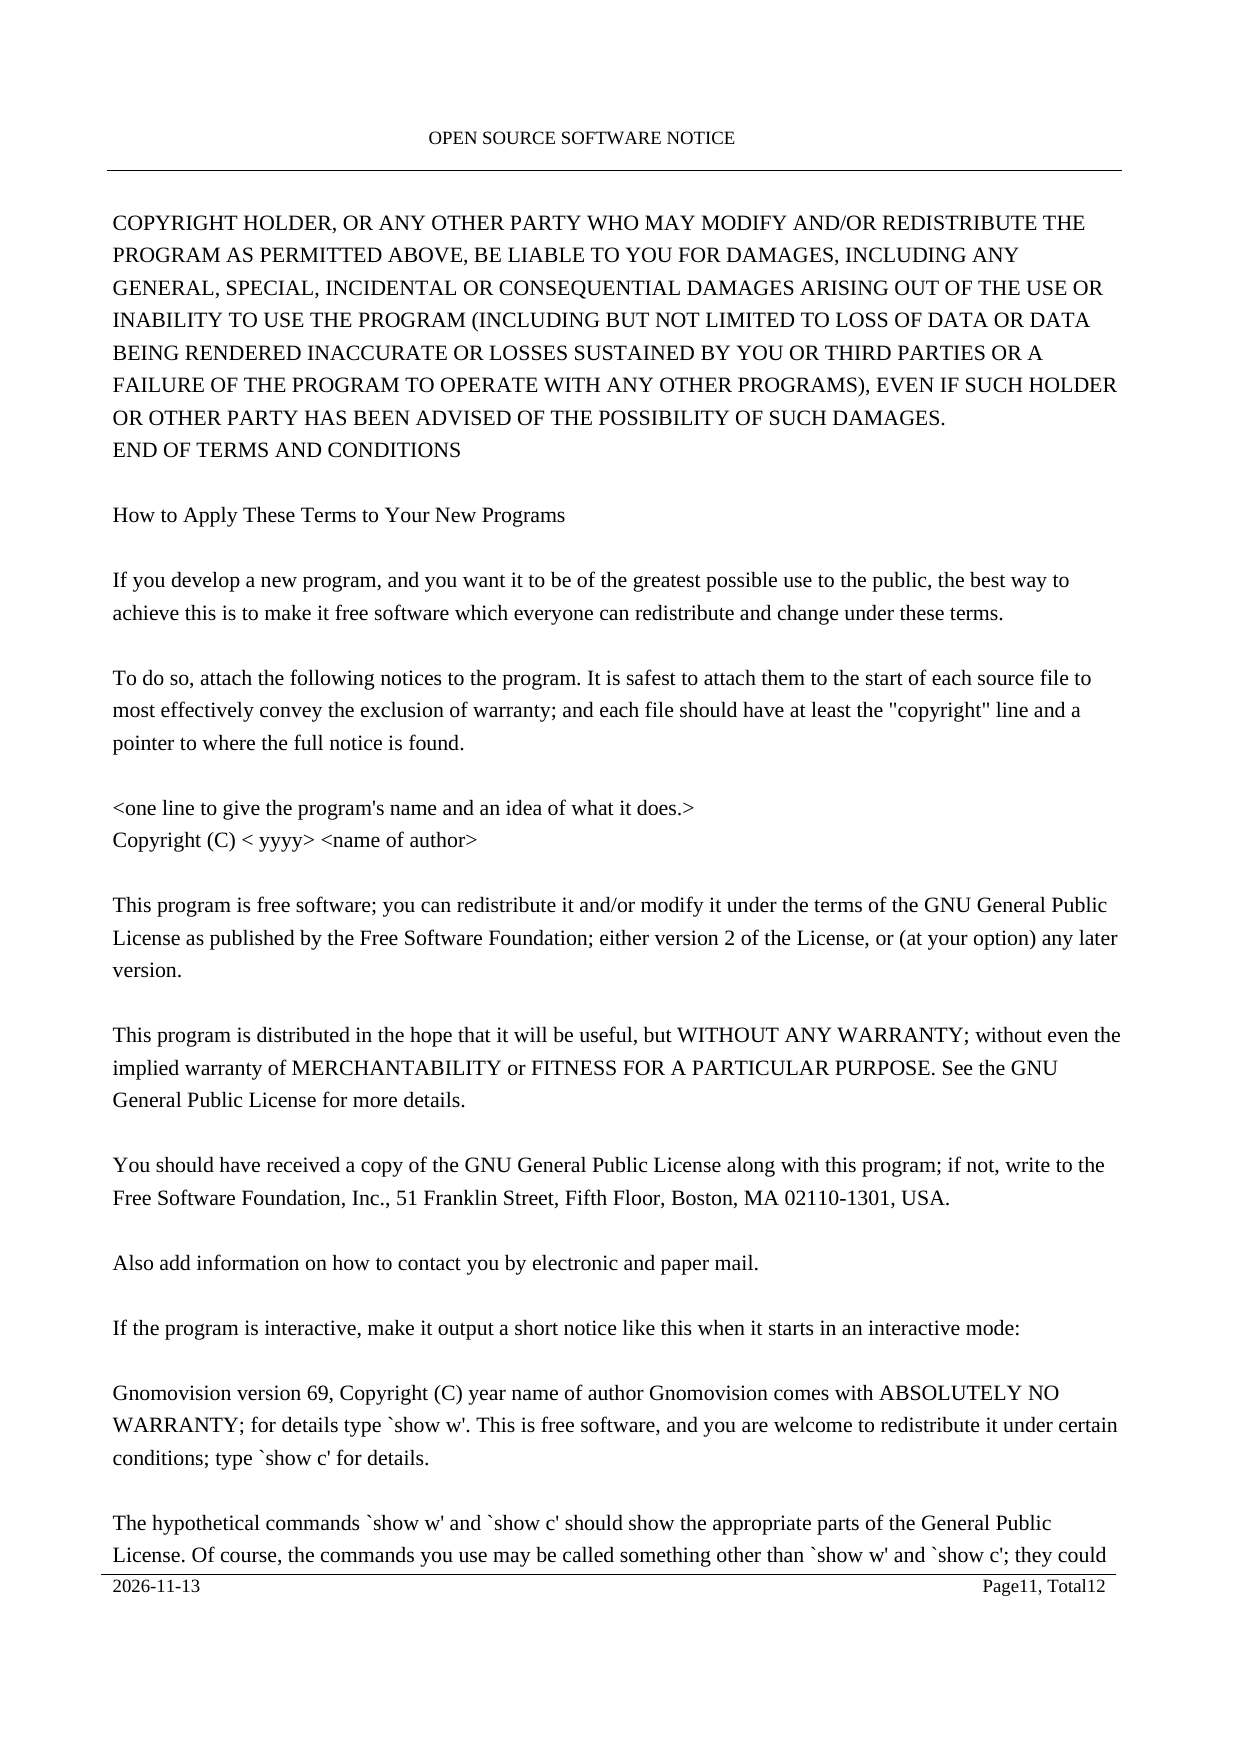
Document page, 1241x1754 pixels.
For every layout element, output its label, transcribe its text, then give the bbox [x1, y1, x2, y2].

text If you develop a new program, and you want it to be of the greatest possible use to the public, the best way to achieve this is to make it free software which everyone can redistribute and change under these terms. [112, 564, 1128, 629]
text END OF TERMS AND CONDITIONS [112, 434, 1128, 466]
text If the program is interactive, make it output a short notice like this when it starts in an interactive mode: [112, 1311, 1128, 1344]
text How to Apply These Terms to Your New Programs [112, 499, 1128, 531]
text This program is free software; you can redistribute it and/or modify it under the terms of the GNU General Public License as published by the Free Software Foundation; either version 2 of the License, or (at your option) any later version. [112, 889, 1128, 986]
text Also add information on how to contact you by electronic and paper mail. [112, 1246, 1128, 1279]
text This program is distributed in the hope that it will be useful, but WITHOUT ANY WARRANTY; without even the implied warranty of MERCHANTABILITY or FITNESS FOR A PARTICULAR PURPOSE. See the GNU General Public License for more details. [112, 1019, 1128, 1116]
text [112, 206, 1128, 434]
text To do so, attach the following notices to the program. It is safest to attach them to the start of each source file to most effectively convey the exclusion of warranty; and each file should have at least the "copyright" line and a pointer to where the full notice is found. [112, 661, 1128, 759]
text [112, 1506, 1128, 1571]
text You should have received a copy of the GNU General Public License along with this program; if not, write to the Free Software Foundation, Inc., 51 Franklin Street, Fifth Floor, Boston, MA 02110-1301, USA. [112, 1149, 1128, 1214]
text Gnomovision version 69, Copyright (C) year name of author Gnomovision comes with ABSOLUTELY NO WARRANTY; for details type `show w'. This is free software, and you are welcome to redistribute it under certain conditions; type `show c' for details. [112, 1376, 1128, 1474]
text <one line to give the program's name and an idea of what it does.> [112, 791, 1128, 824]
text Copyright (C) < yyyy> <name of author> [112, 824, 1128, 856]
